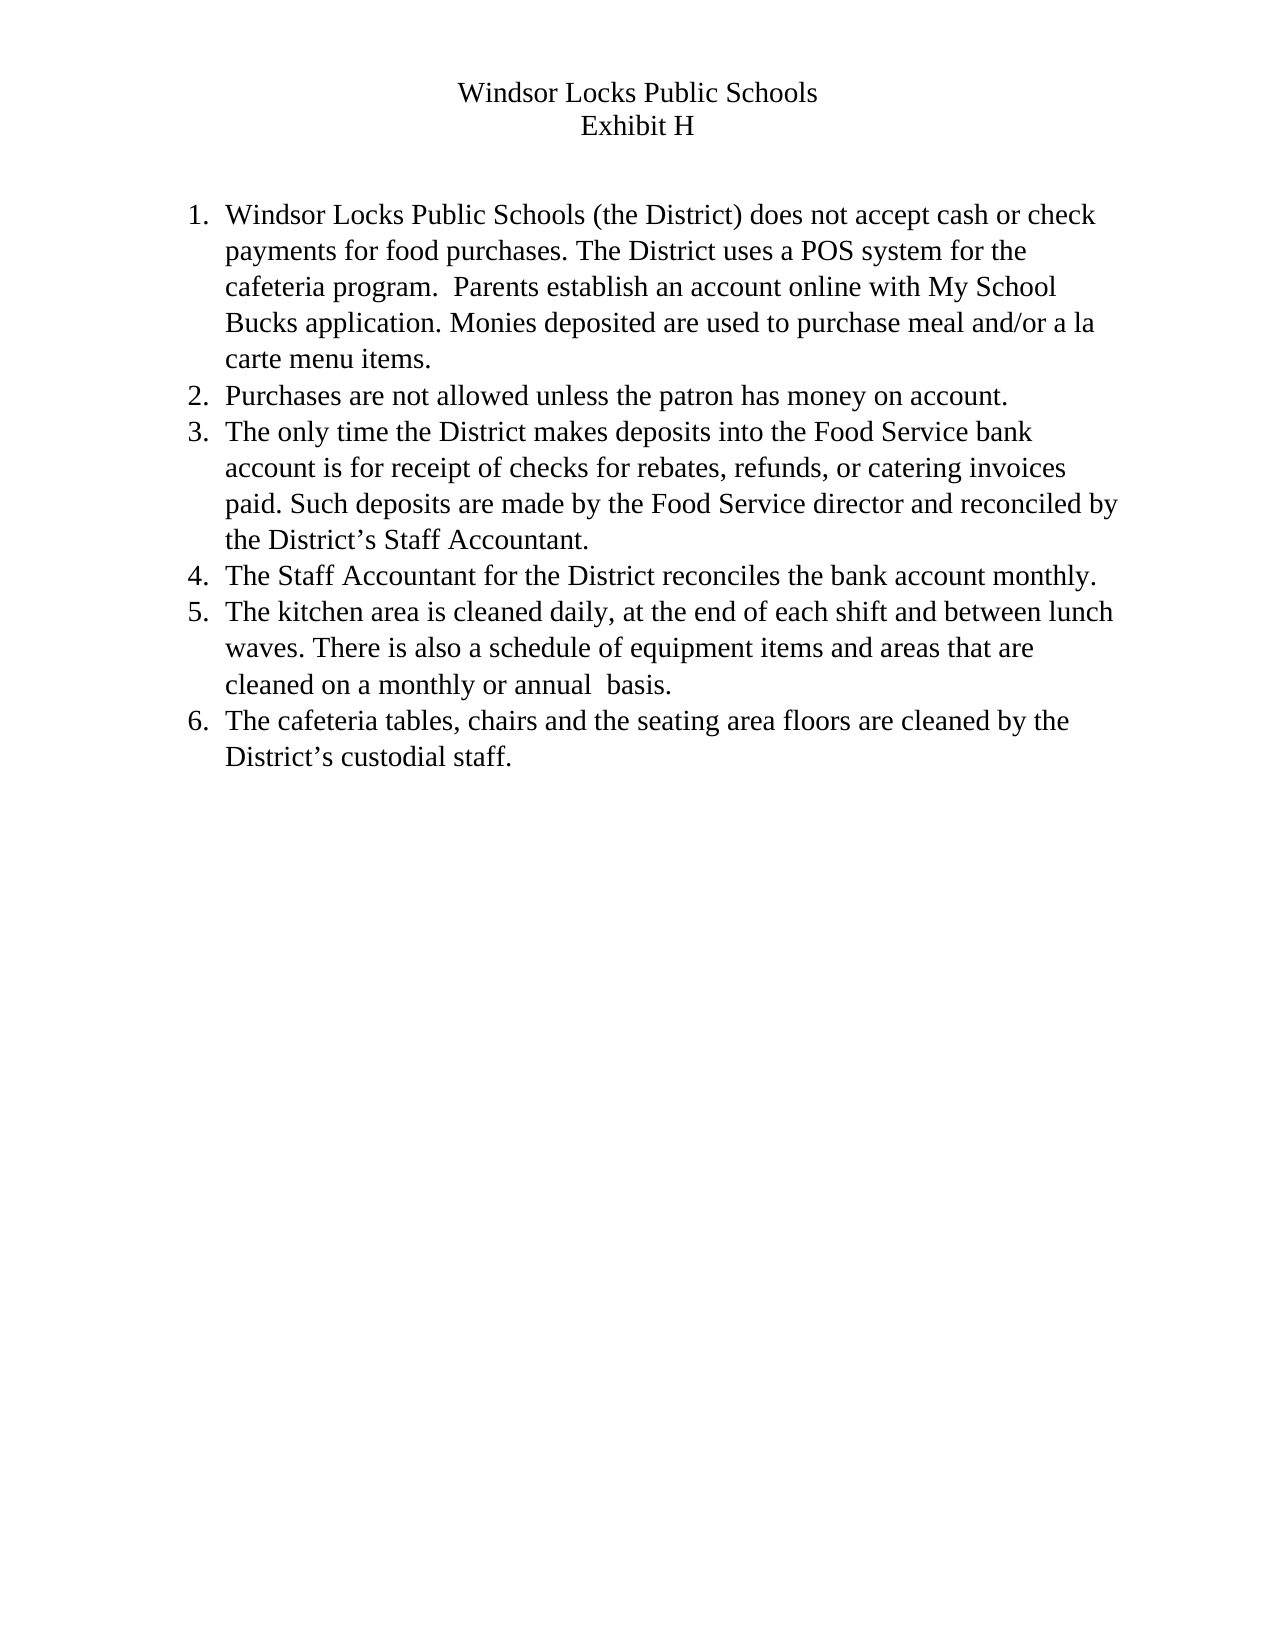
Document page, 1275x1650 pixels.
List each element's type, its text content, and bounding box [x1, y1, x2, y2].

list The cafeteria tables, chairs and the seating area floors are cleaned by the District’s custodial staff. [187, 703, 1125, 773]
list The Staff Accountant for the District reconciles the bank account monthly. [187, 558, 1125, 592]
list The only time the District makes deposits into the Food Service bank account is for receipt of checks for rebates, refunds, or catering invoices paid. Such deposits are made by the Food Service director and reconciled by the District’s Staff Accountant. [187, 414, 1125, 556]
list Purchases are not allowed unless the patron has money on account. [187, 378, 1125, 411]
list The kitchen area is cleaned daily, at the end of each shift and between lunch waves. There is also a schedule of equipment items and areas that are cleaned on a monthly or annual basis. [187, 594, 1125, 700]
list Windsor Locks Public Schools (the District) does not accept cash or check payments for food purchases. The District uses a POS system for the cafeteria program. Parents establish an account online with My School Bucks application. Monies deposited are used to purchase meal and/or a la carte menu items. [187, 197, 1125, 375]
